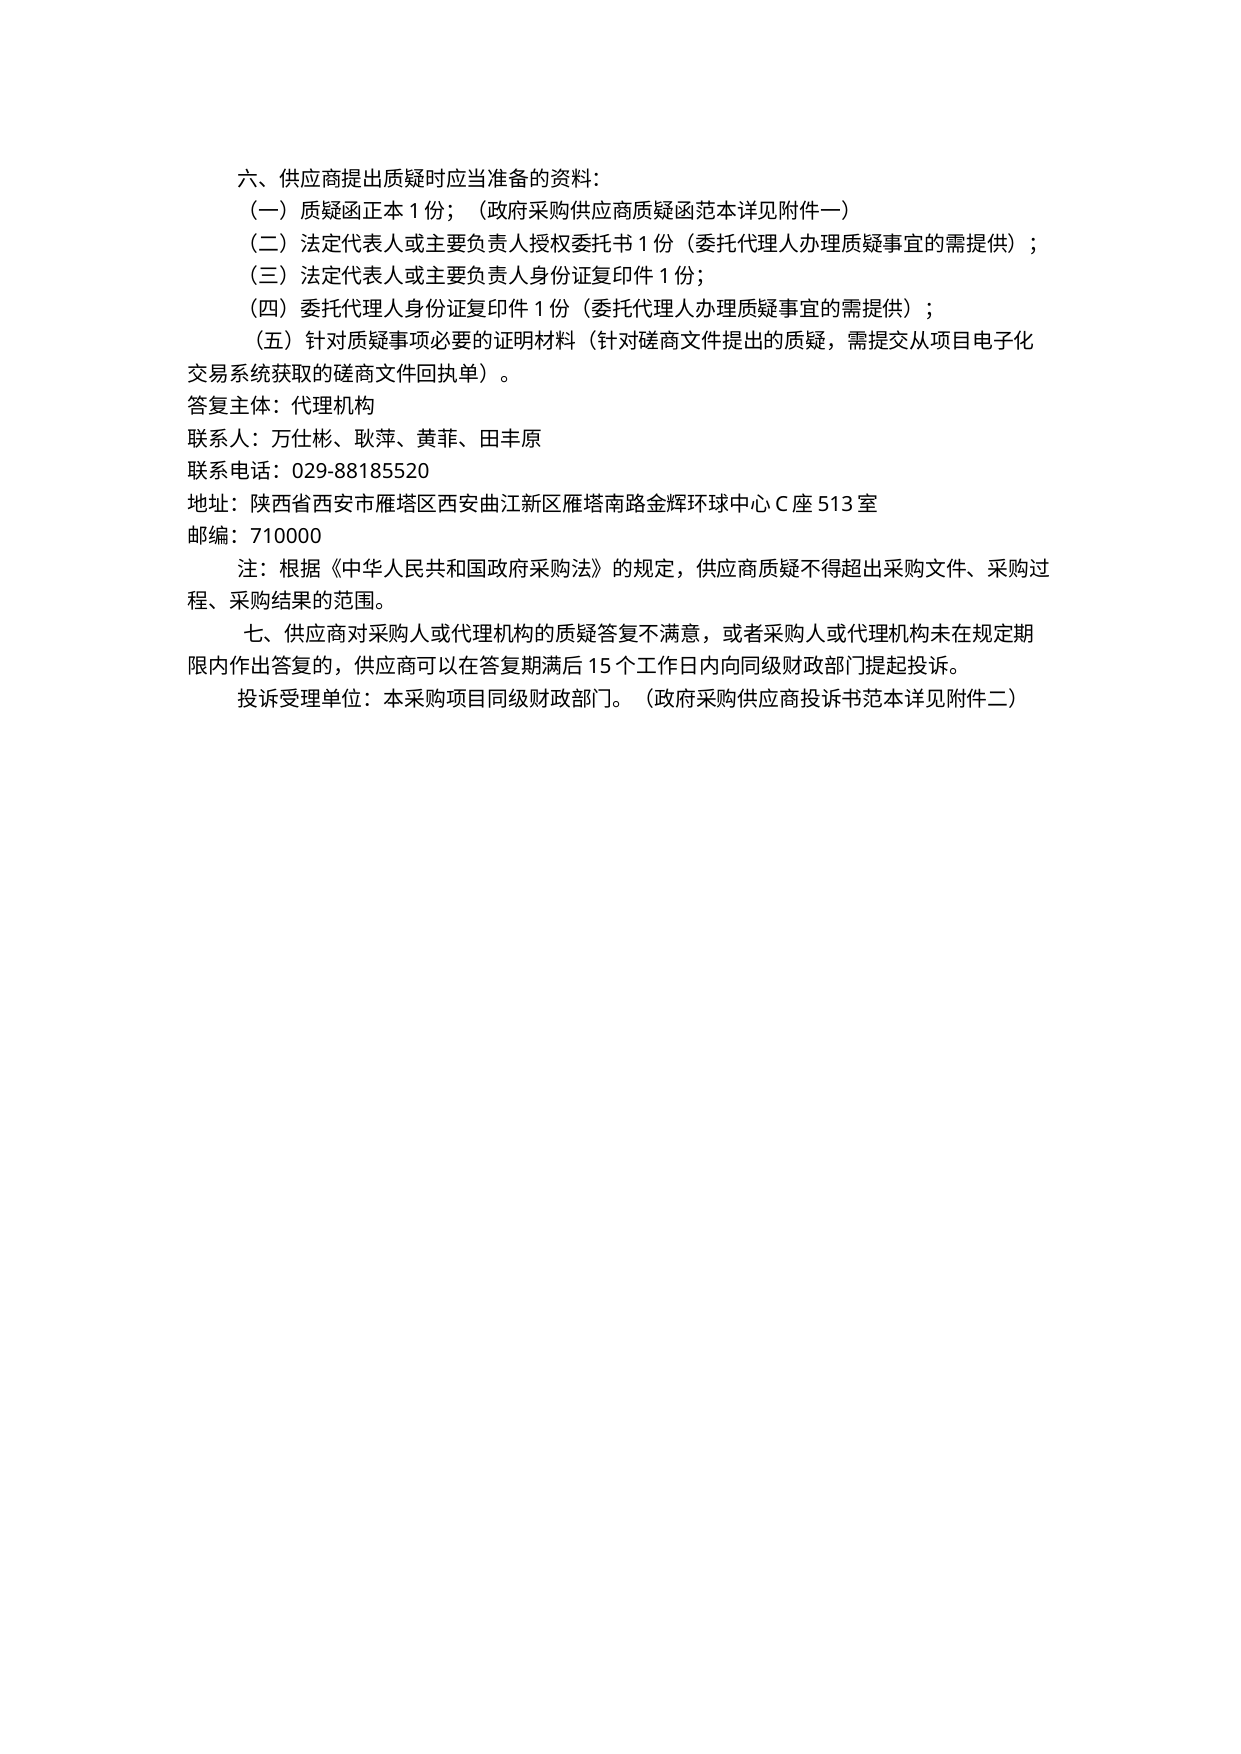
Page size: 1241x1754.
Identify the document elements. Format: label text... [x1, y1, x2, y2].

text （四）委托代理人身份证复印件1份（委托代理人办理质疑事宜的需提供）； [187, 292, 1053, 324]
text 六、供应商提出质疑时应当准备的资料： [187, 162, 1053, 194]
text （二）法定代表人或主要负责人授权委托书1份（委托代理人办理质疑事宜的需提供）； [187, 227, 1053, 259]
text （三）法定代表人或主要负责人身份证复印件1份； [187, 259, 1053, 292]
text （一）质疑函正本1份；（政府采购供应商质疑函范本详见附件一） [187, 194, 1053, 227]
text 注：根据《中华人民共和国政府采购法》的规定，供应商质疑不得超出采购文件、采购过程、采购结果的范围。 [187, 552, 1053, 617]
text 答复主体：代理机构 [187, 389, 1053, 422]
text 邮编：710000 [187, 519, 1053, 552]
text 地址：陕西省西安市雁塔区西安曲江新区雁塔南路金辉环球中心C座513室 [187, 487, 1053, 519]
text 七、供应商对采购人或代理机构的质疑答复不满意，或者采购人或代理机构未在规定期限内作出答复的，供应商可以在答复期满后15个工作日内向同级财政部门提起投诉。 [187, 617, 1053, 682]
text （五）针对质疑事项必要的证明材料（针对磋商文件提出的质疑，需提交从项目电子化交易系统获取的磋商文件回执单）。 [187, 324, 1053, 389]
text 投诉受理单位：本采购项目同级财政部门。（政府采购供应商投诉书范本详见附件二） [187, 682, 1053, 714]
text 联系人：万仕彬、耿萍、黄菲、田丰原 [187, 422, 1053, 454]
text 联系电话：029-88185520 [187, 454, 1053, 487]
